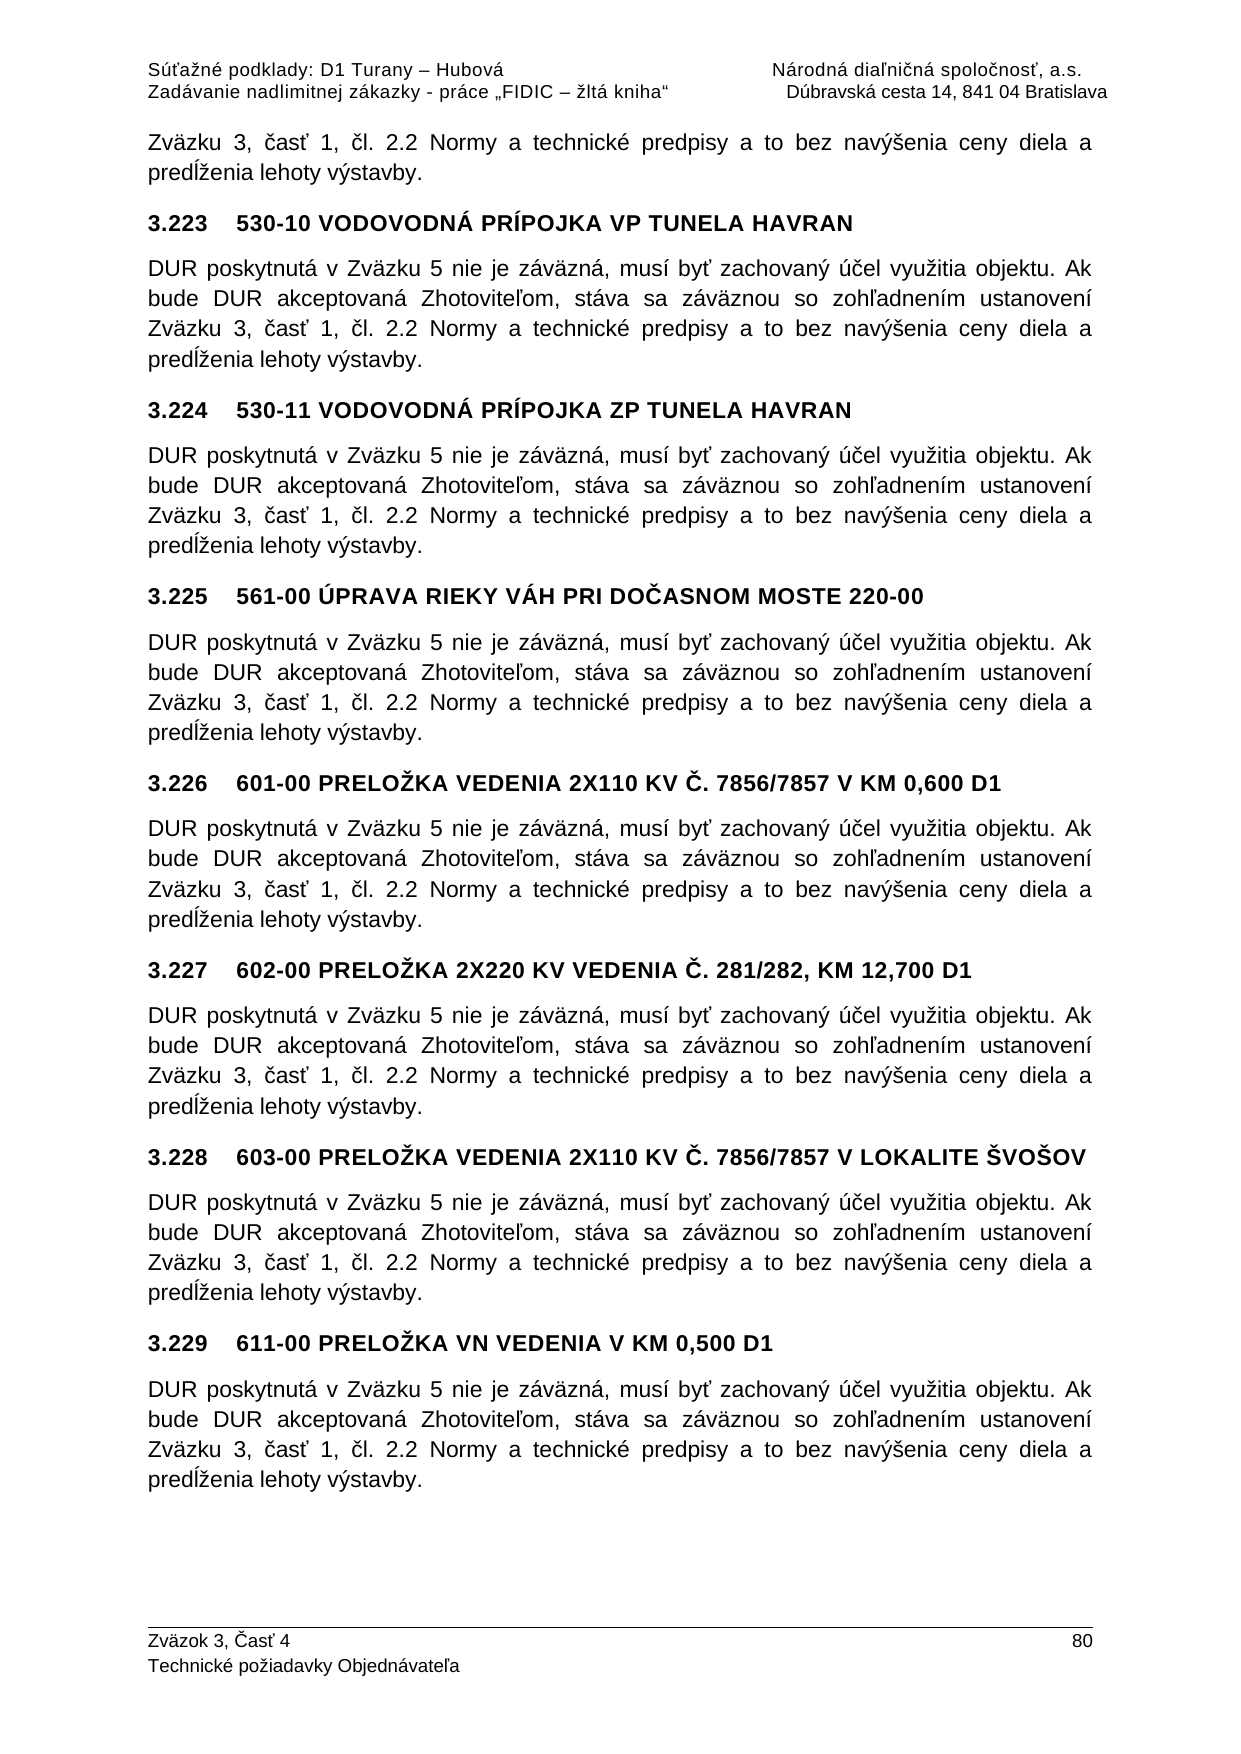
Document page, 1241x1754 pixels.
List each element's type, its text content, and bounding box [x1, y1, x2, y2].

subtitle 603-00 Preložka vedenia 2x110 kV č. 7856/7857 v lokalite Švošov [148, 1144, 1093, 1170]
subtitle 602-00 Preložka 2x220 kV vedenia č. 281/282, km 12,700 D1 [148, 957, 1093, 983]
subtitle 530-10 Vodovodná prípojka VP tunela Havran [148, 210, 1093, 236]
subtitle 561-00 Úprava rieky Váh pri dočasnom moste 220-00 [148, 583, 1093, 610]
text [148, 128, 1093, 185]
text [148, 1376, 1093, 1492]
subtitle 530-11 Vodovodná prípojka ZP tunela Havran [148, 397, 1093, 423]
subtitle 611-00 Preložka VN vedenia v km 0,500 D1 [148, 1330, 1093, 1357]
subtitle 601-00 Preložka vedenia 2x110 kV č. 7856/7857 v km 0,600 D1 [148, 770, 1093, 796]
